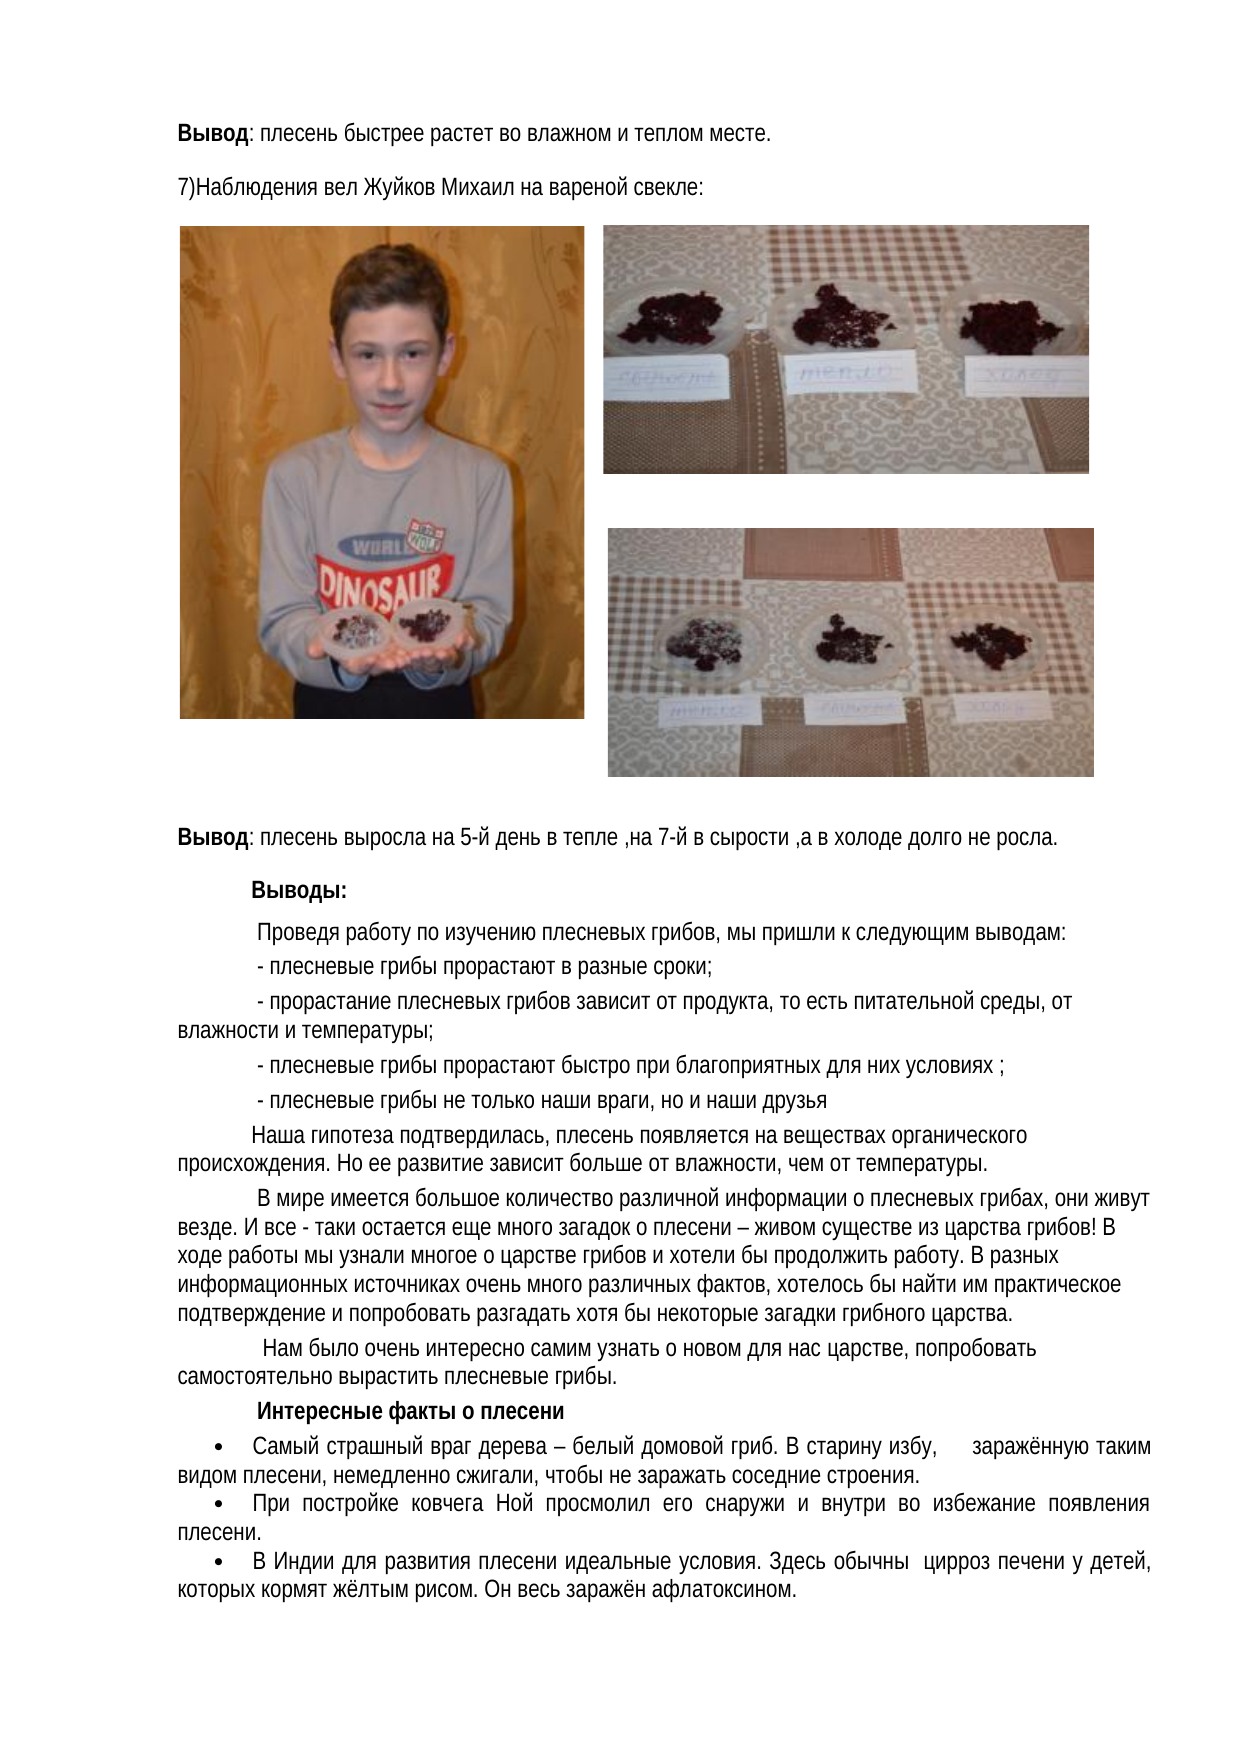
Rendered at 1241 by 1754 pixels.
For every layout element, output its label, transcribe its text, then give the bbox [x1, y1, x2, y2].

text В мире имеется большое количество различной информации о плесневых грибах, они живут везде. И все - таки остается еще много загадок о плесени – живом существе из царства грибов! В ходе работы мы узнали многое о царстве грибов и хотели бы продолжить работу. В разных информационных источниках очень много различных фактов, хотелось бы найти им практическое подтверждение и попробовать разгадать хотя бы некоторые загадки грибного царства. [177, 1183, 1152, 1326]
text Проведя работу по изучению плесневых грибов, мы пришли к следующим выводам: [177, 916, 1152, 945]
text Вывод: плесень выросла на 5-й день в тепле ,на 7-й в сырости ,а в холоде долго не росла. [177, 822, 1152, 850]
text - плесневые грибы прорастают в разные сроки; [177, 951, 1152, 980]
text - плесневые грибы прорастают быстро при благоприятных для них условиях ; [177, 1050, 1152, 1078]
text Выводы: [177, 875, 1152, 904]
text 7)Наблюдения вел Жуйков Михаил на вареной свекле: [177, 172, 1152, 201]
picture [179, 226, 585, 719]
list В Индии для развития плесени идеальные условия. Здесь обычны цирроз печени у детей, которых кормят жёлтым рисом. Он весь заражён афлатоксином. [177, 1546, 1152, 1603]
text - плесневые грибы не только наши враги, но и наши друзья [177, 1085, 1152, 1113]
list Самый страшный враг дерева – белый домовой гриб. В старину избу, заражённую таким видом плесени, немедленно сжигали, чтобы не заражать соседние строения. [177, 1431, 1152, 1488]
list При постройке ковчега Ной просмолил его снаружи и внутри во избежание появления плесени. [177, 1488, 1152, 1546]
text Вывод: плесень быстрее растет во влажном и теплом месте. [177, 118, 1152, 147]
text Интересные факты о плесени [177, 1396, 1152, 1425]
picture [603, 225, 1090, 474]
picture [607, 528, 1094, 777]
text - прорастание плесневых грибов зависит от продукта, то есть питательной среды, от влажности и температуры; [177, 986, 1152, 1043]
text Наша гипотеза подтвердилась, плесень появляется на веществах органического происхождения. Но ее развитие зависит больше от влажности, чем от температуры. [177, 1119, 1152, 1177]
text Нам было очень интересно самим узнать о новом для нас царстве, попробовать самостоятельно вырастить плесневые грибы. [177, 1333, 1152, 1390]
